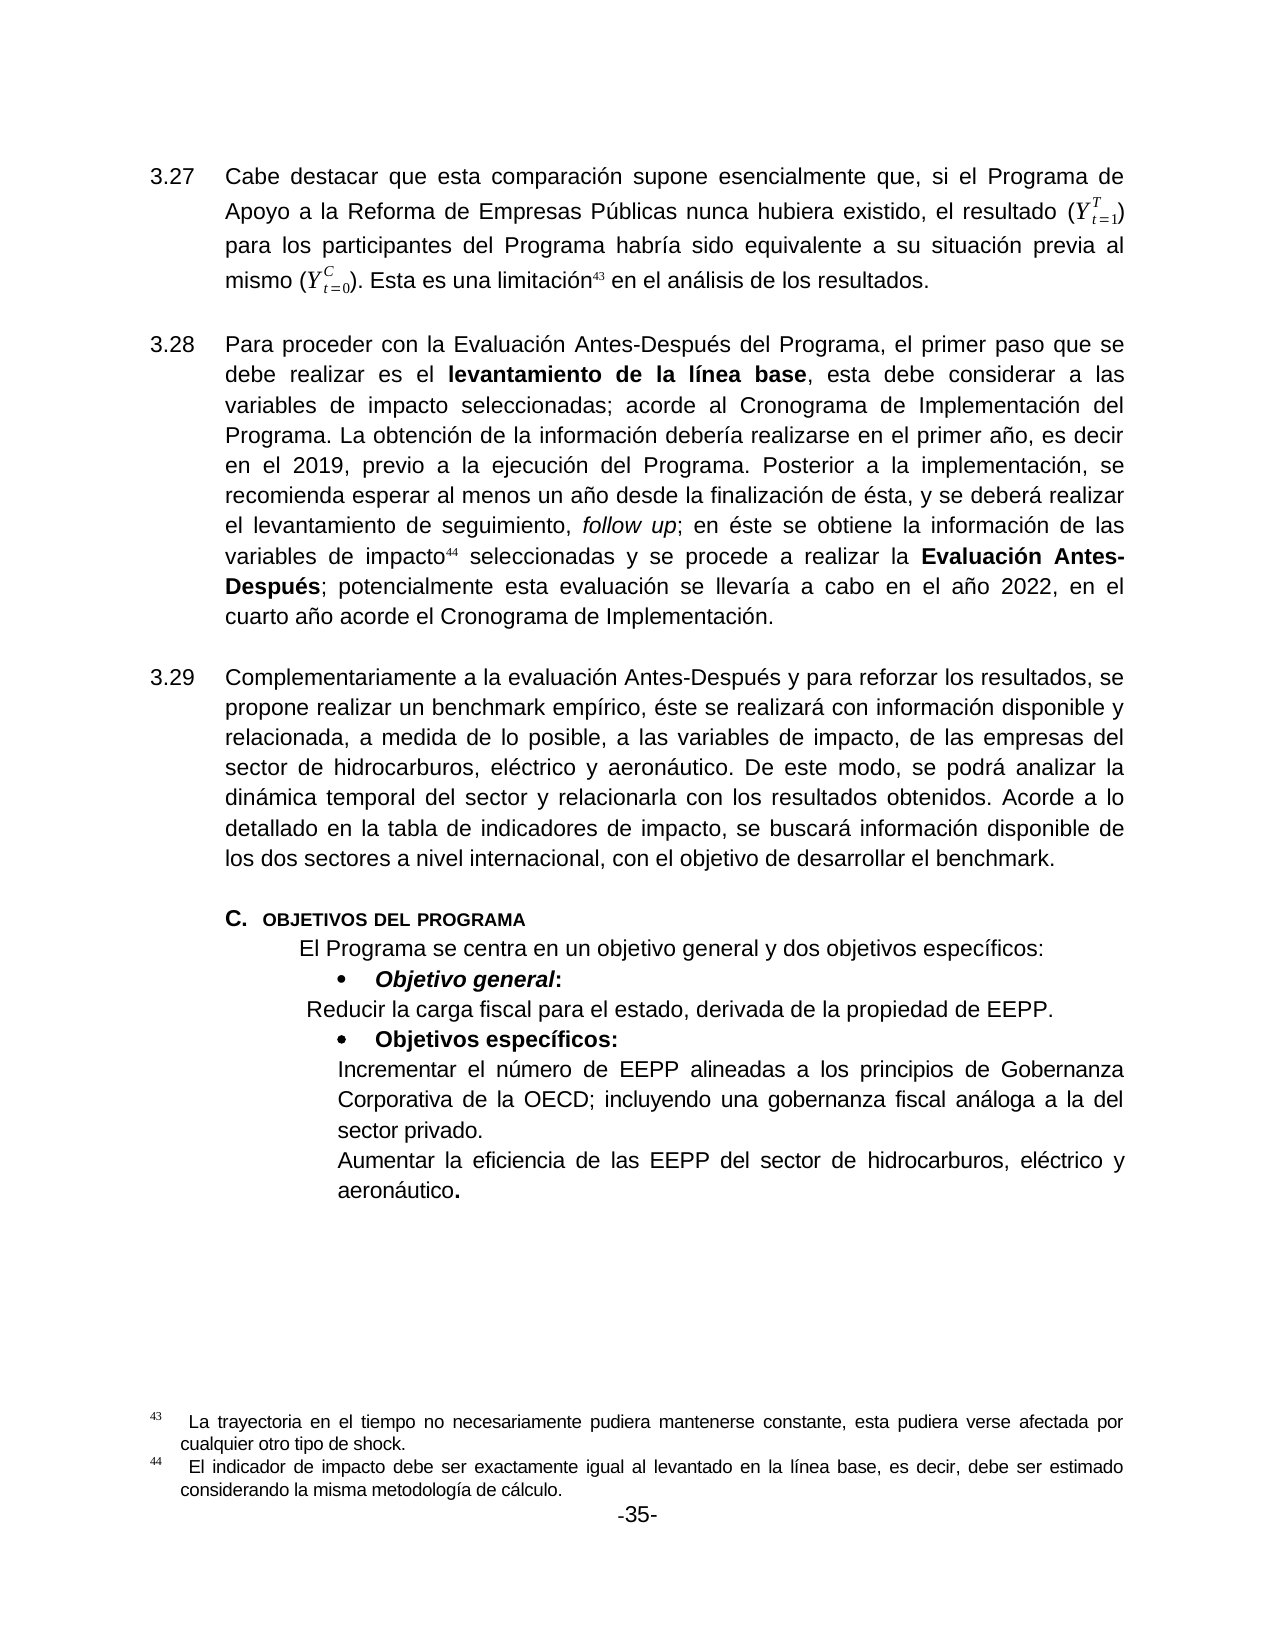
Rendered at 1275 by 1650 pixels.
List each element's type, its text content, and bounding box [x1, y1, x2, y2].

text Incrementar el número de EEPP alineadas a los principios de Gobernanza Corporativa de la OECD; incluyendo una gobernanza fiscal análoga a la del sector privado. [337, 1056, 1125, 1143]
text Aumentar la eficiencia de las EEPP del sector de hidrocarburos, eléctrico y aeronáutico. [337, 1147, 1125, 1203]
subtitle Cabe destacar que esta comparación supone esencialmente que, si el Programa de Apoyo a la Reforma de Empresas Públicas nunca hubiera existido, el resultado () para los participantes del Programa habría sido equivalente a su situación previa al mismo (). Esta es una limitación en el análisis de los resultados. [150, 163, 1125, 297]
subtitle Complementariamente a la evaluación Antes-Después y para reforzar los resultados, se propone realizar un benchmark empírico, éste se realizará con información disponible y relacionada, a medida de lo posible, a las variables de impacto, de las empresas del sector de hidrocarburos, eléctrico y aeronáutico. De este modo, se podrá analizar la dinámica temporal del sector y relacionarla con los resultados obtenidos. Acorde a lo detallado en la tabla de indicadores de impacto, se buscará información disponible de los dos sectores a nivel internacional, con el objetivo de desarrollar el benchmark. [150, 663, 1125, 871]
list objetivos del programa [225, 905, 1125, 932]
subtitle Reducir la carga fiscal para el estado, derivada de la propiedad de EEPP. [300, 996, 1125, 1022]
list Objetivos específicos: [337, 1026, 1125, 1052]
subtitle Objetivo general: [337, 966, 1125, 992]
subtitle Para proceder con la Evaluación Antes-Después del Programa, el primer paso que se debe realizar es el levantamiento de la línea base, esta debe considerar a las variables de impacto seleccionadas; acorde al Cronograma de Implementación del Programa. La obtención de la información debería realizarse en el primer año, es decir en el 2019, previo a la ejecución del Programa. Posterior a la implementación, se recomienda esperar al menos un año desde la finalización de ésta, y se deberá realizar el levantamiento de seguimiento, follow up; en éste se obtiene la información de las variables de impacto seleccionadas y se procede a realizar la Evaluación Antes-Después; potencialmente esta evaluación se llevaría a cabo en el año 2022, en el cuarto año acorde el Cronograma de Implementación. [150, 331, 1125, 629]
list El Programa se centra en un objetivo general y dos objetivos específicos: [299, 935, 1125, 962]
